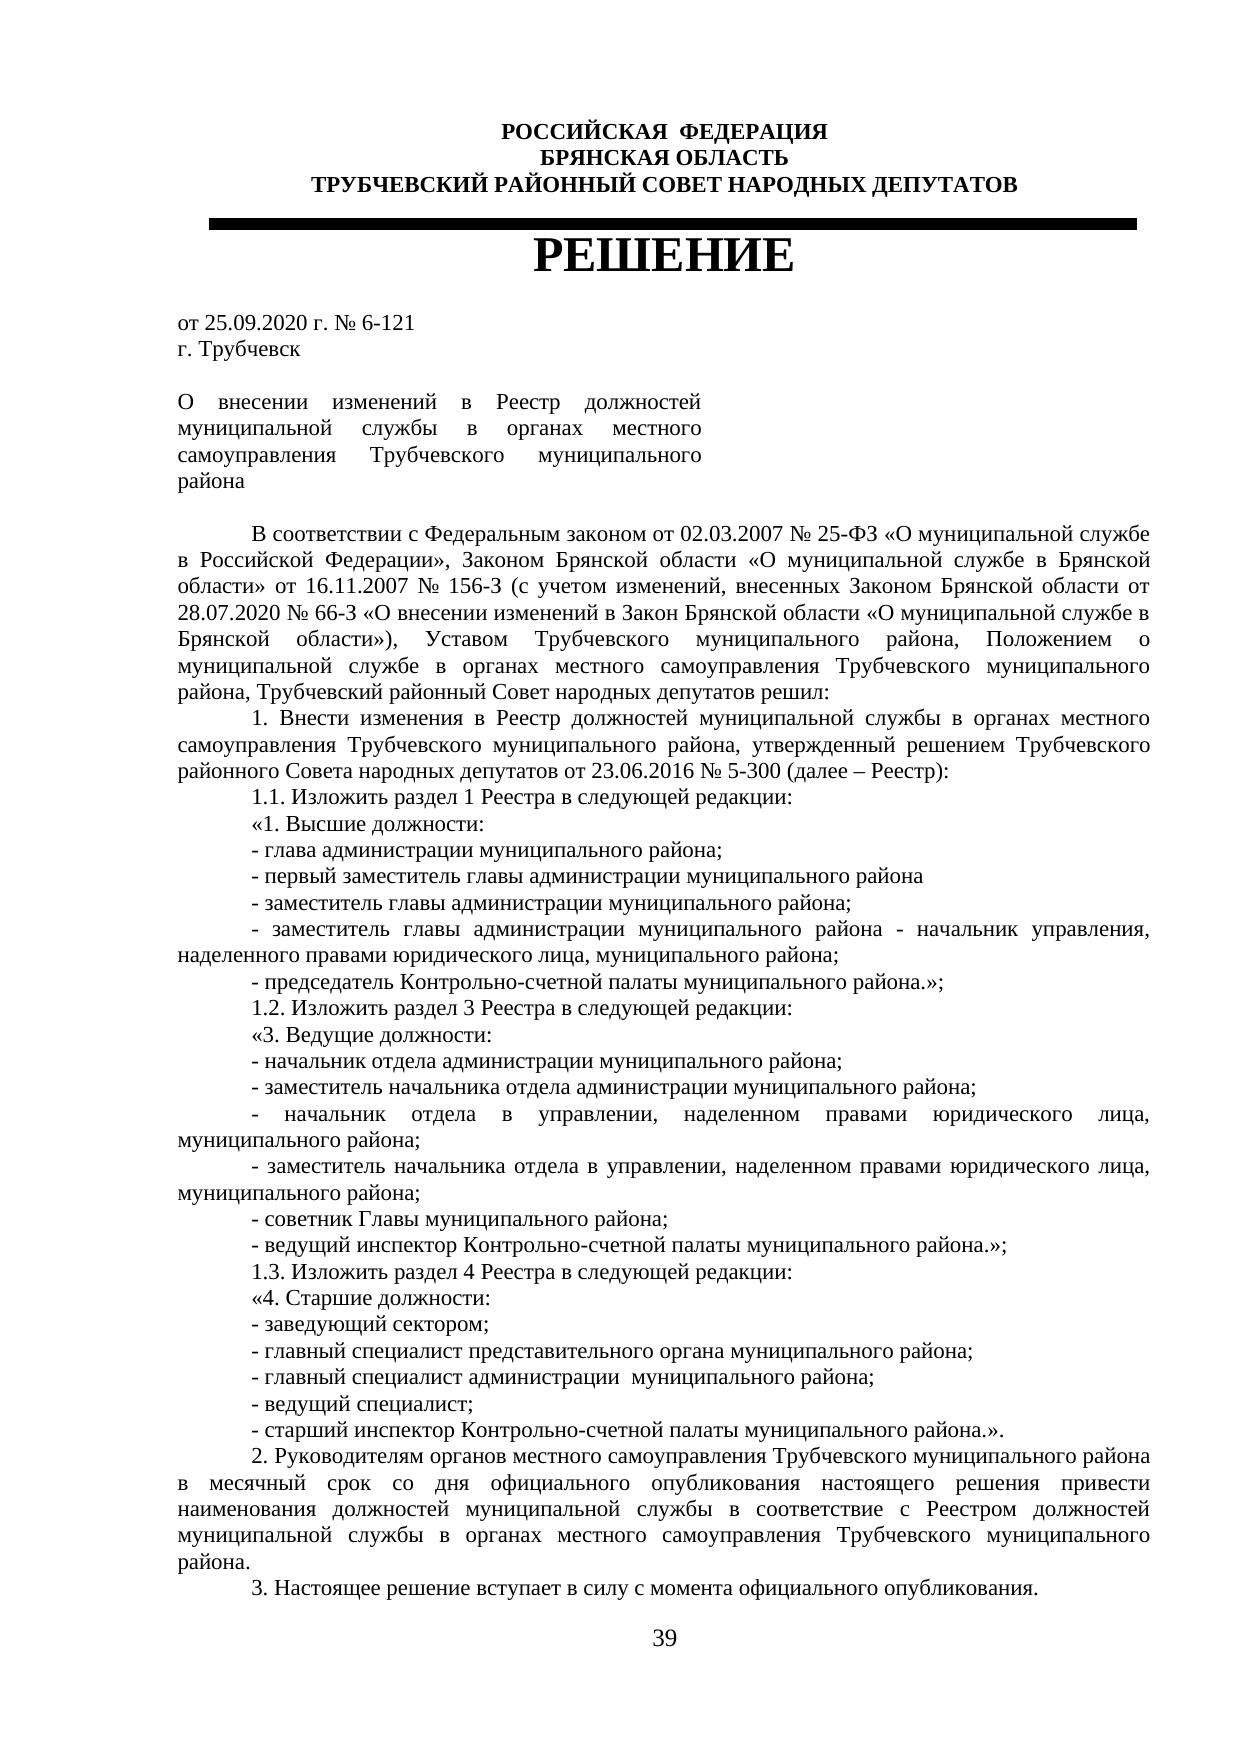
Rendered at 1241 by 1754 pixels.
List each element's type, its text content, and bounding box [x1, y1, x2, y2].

text «4. Старшие должности: [177, 1284, 1152, 1311]
text О внесении изменений в Реестр должностей муниципальной службы в органах местного самоуправления Трубчевского муниципального района [177, 388, 702, 493]
text - первый заместитель главы администрации муниципального района [177, 862, 1152, 889]
text - заведующий сектором; [177, 1311, 1152, 1337]
text 2. Руководителям органов местного самоуправления Трубчевского муниципального района в месячный срок со дня официального опубликования настоящего решения привести наименования должностей муниципальной службы в соответствие с Реестром должностей муниципальной службы в органах местного самоуправления Трубчевского муниципального района. [177, 1442, 1152, 1574]
text 1.3. Изложить раздел 4 Реестра в следующей редакции: [177, 1258, 1152, 1284]
text - ведущий специалист; [177, 1389, 1152, 1416]
text ТРУБЧЕВСКИЙ РАЙОННЫЙ СОВЕТ НАРОДНЫХ ДЕПУТАТОВ [177, 171, 1152, 197]
text г. Трубчевск [177, 335, 1152, 362]
text «3. Ведущие должности: [177, 1021, 1152, 1047]
text БРЯНСКАЯ ОБЛАСТЬ [177, 144, 1152, 171]
text 3. Настоящее решение вступает в силу с момента официального опубликования. [177, 1574, 1152, 1600]
text 1.2. Изложить раздел 3 Реестра в следующей редакции: [177, 994, 1152, 1021]
text 1. Внести изменения в Реестр должностей муниципальной службы в органах местного самоуправления Трубчевского муниципального района, утвержденный решением Трубчевского районного Совета народных депутатов от 23.06.2016 № 5-300 (далее – Реестр): [177, 704, 1152, 783]
text - советник Главы муниципального района; [177, 1205, 1152, 1231]
text - начальник отдела администрации муниципального района; [177, 1047, 1152, 1073]
text - главный специалист администрации муниципального района; [177, 1363, 1152, 1389]
text - ведущий инспектор Контрольно-счетной палаты муниципального района.»; [177, 1231, 1152, 1258]
text - заместитель главы администрации муниципального района; [177, 889, 1152, 915]
text - старший инспектор Контрольно-счетной палаты муниципального района.». [177, 1416, 1152, 1442]
text РЕШЕНИЕ [177, 225, 1152, 283]
text В соответствии с Федеральным законом от 02.03.2007 № 25-ФЗ «О муниципальной службе в Российской Федерации», Законом Брянской области «О муниципальной службе в Брянской области» от 16.11.2007 № 156-З (с учетом изменений, внесенных Законом Брянской области от 28.07.2020 № 66-З «О внесении изменений в Закон Брянской области «О муниципальной службе в Брянской области»), Уставом Трубчевского муниципального района, Положением о муниципальной службе в органах местного самоуправления Трубчевского муниципального района, Трубчевский районный Совет народных депутатов решил: [177, 520, 1152, 704]
text - заместитель главы администрации муниципального района - начальник управления, наделенного правами юридического лица, муниципального района; [177, 915, 1152, 968]
text от 25.09.2020 г. № 6-121 [177, 309, 1152, 335]
text - глава администрации муниципального района; [177, 836, 1152, 862]
text - председатель Контрольно-счетной палаты муниципального района.»; [177, 968, 1152, 994]
text - заместитель начальника отдела администрации муниципального района; [177, 1073, 1152, 1100]
text - начальник отдела в управлении, наделенном правами юридического лица, муниципального района; [177, 1100, 1152, 1152]
text - главный специалист представительного органа муниципального района; [177, 1337, 1152, 1363]
text 1.1. Изложить раздел 1 Реестра в следующей редакции: [177, 783, 1152, 810]
text «1. Высшие должности: [177, 810, 1152, 836]
text РОССИЙСКАЯ ФЕДЕРАЦИЯ [177, 118, 1152, 144]
text - заместитель начальника отдела в управлении, наделенном правами юридического лица, муниципального района; [177, 1152, 1152, 1205]
